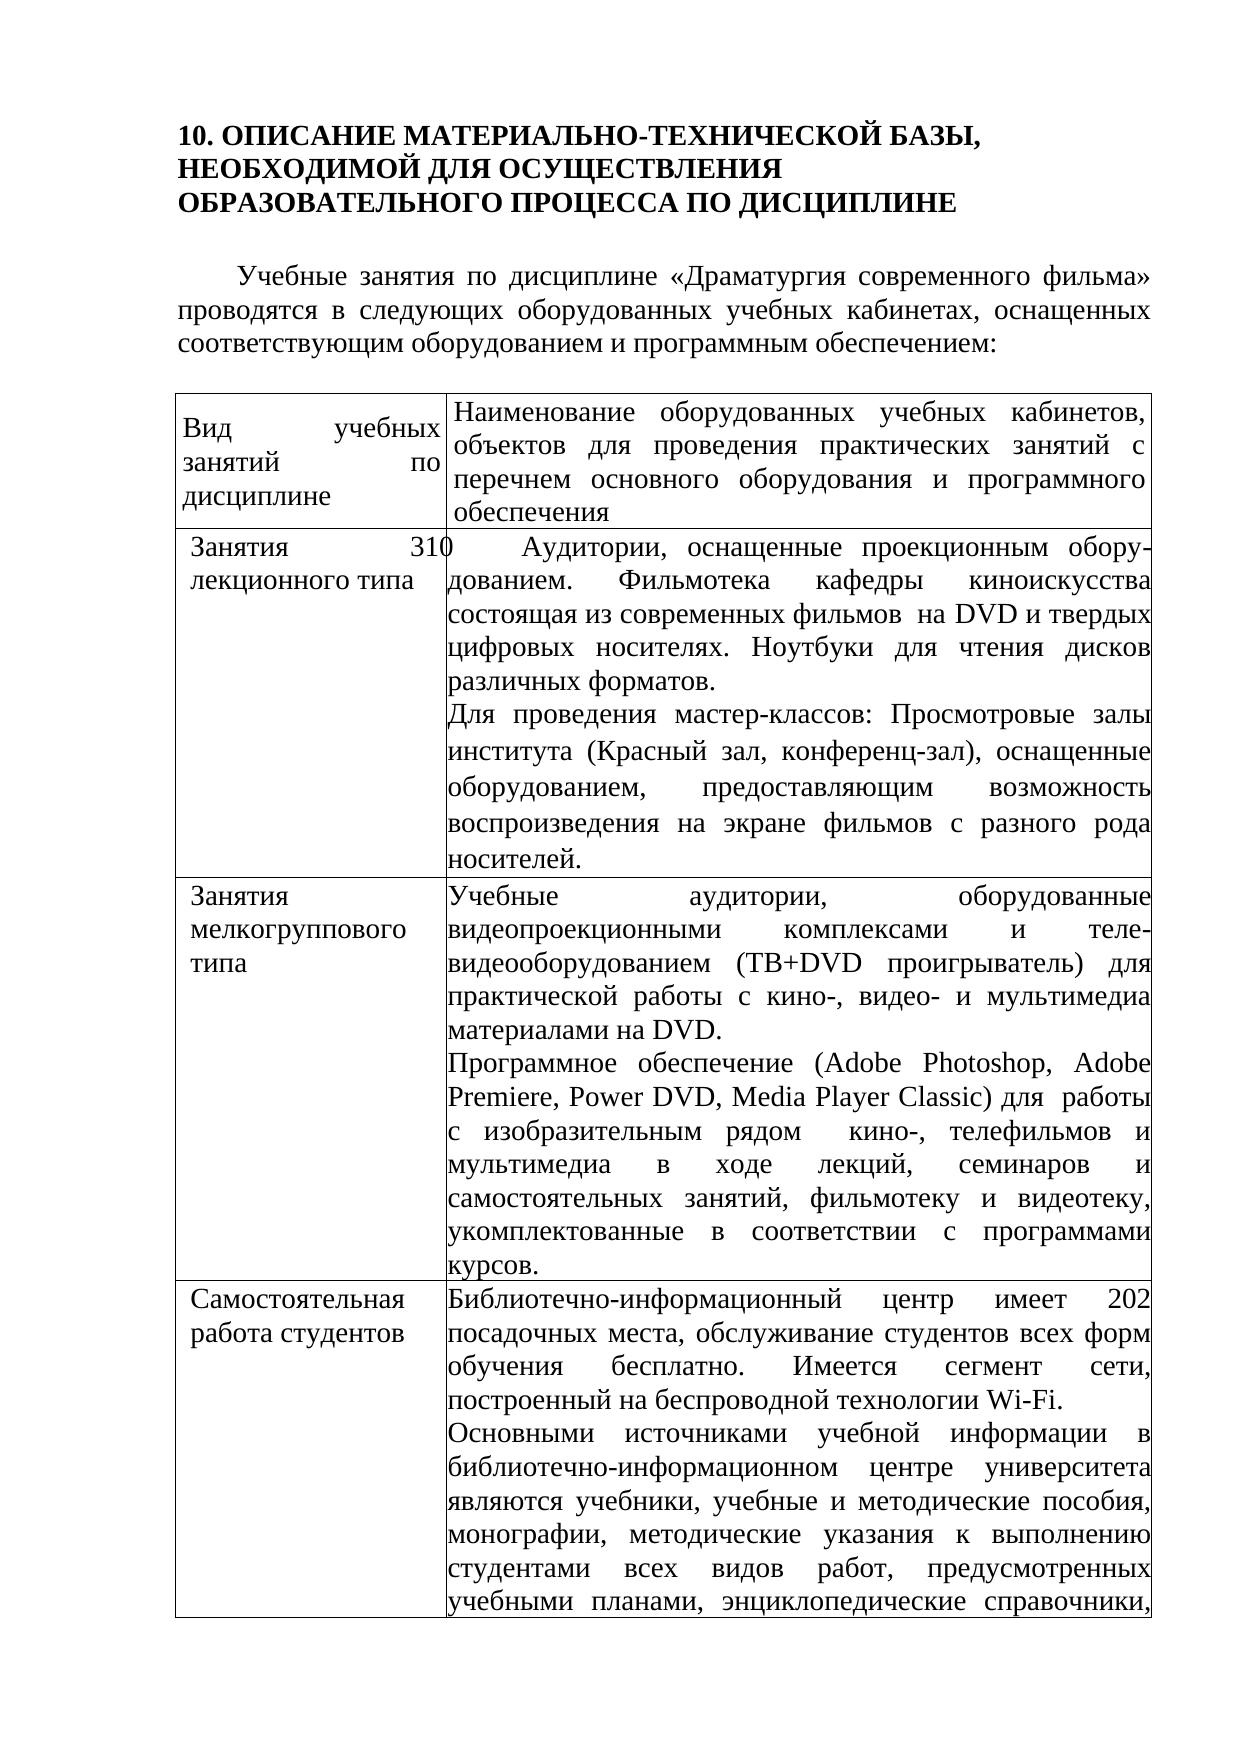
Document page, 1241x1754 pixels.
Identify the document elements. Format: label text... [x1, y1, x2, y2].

table_header Наименование оборудованных учебных кабинетов, объектов для проведения практических занятий с перечнем основного оборудования и программного обеспечения [447, 394, 1151, 528]
table_header Вид учебных занятий по дисциплине [176, 394, 446, 528]
table_cell Аудитории, оснащенные проекционным оборудованием. Фильмотека кафедры киноискусства состоящая из современных фильмов на DVD и твердых цифровых носителях. Ноутбуки для чтения дисков различных форматов. Для проведения мастер-классов: Просмотровые залы института (Красный зал, конференц-зал), оснащенные оборудованием, предоставляющим возможность воспроизведения на экране фильмов с разного рода носителей. [447, 529, 1151, 877]
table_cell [176, 1281, 446, 1617]
text 10. ОПИСАНИЕ МАТЕРИАЛЬНО-ТЕХНИЧЕСКОЙ БАЗЫ, НЕОБХОДИМОЙ ДЛЯ ОСУЩЕСТВЛЕНИЯ ОБРАЗОВАТЕЛЬНОГО ПРОЦЕССА ПО ДИСЦИПЛИНЕ [177, 118, 1014, 219]
text Учебные занятия по дисциплине «Драматургия современного фильма» проводятся в следующих оборудованных учебных кабинетах, оснащенных соответствующим оборудованием и программным обеспечением: [177, 258, 1152, 359]
table_cell Учебные аудитории, оборудованные видеопроекционными комплексами и теле-видеооборудованием (ТВ+DVD проигрыватель) для практической работы с кино-, видео- и мультимедиа материалами на DVD. Программное обеспечение (Adobe Photoshop, Adobe Premiere, Power DVD, Media Player Classic) для работы с изобразительным рядом кино-, телефильмов и мультимедиа в ходе лекций, семинаров и самостоятельных занятий, фильмотеку и видеотеку, укомплектованные в соответствии с программами курсов. [447, 878, 1151, 1280]
table_cell Занятия мелкогруппового типа [176, 878, 446, 1280]
table_cell Занятия лекционного типа [176, 529, 446, 877]
